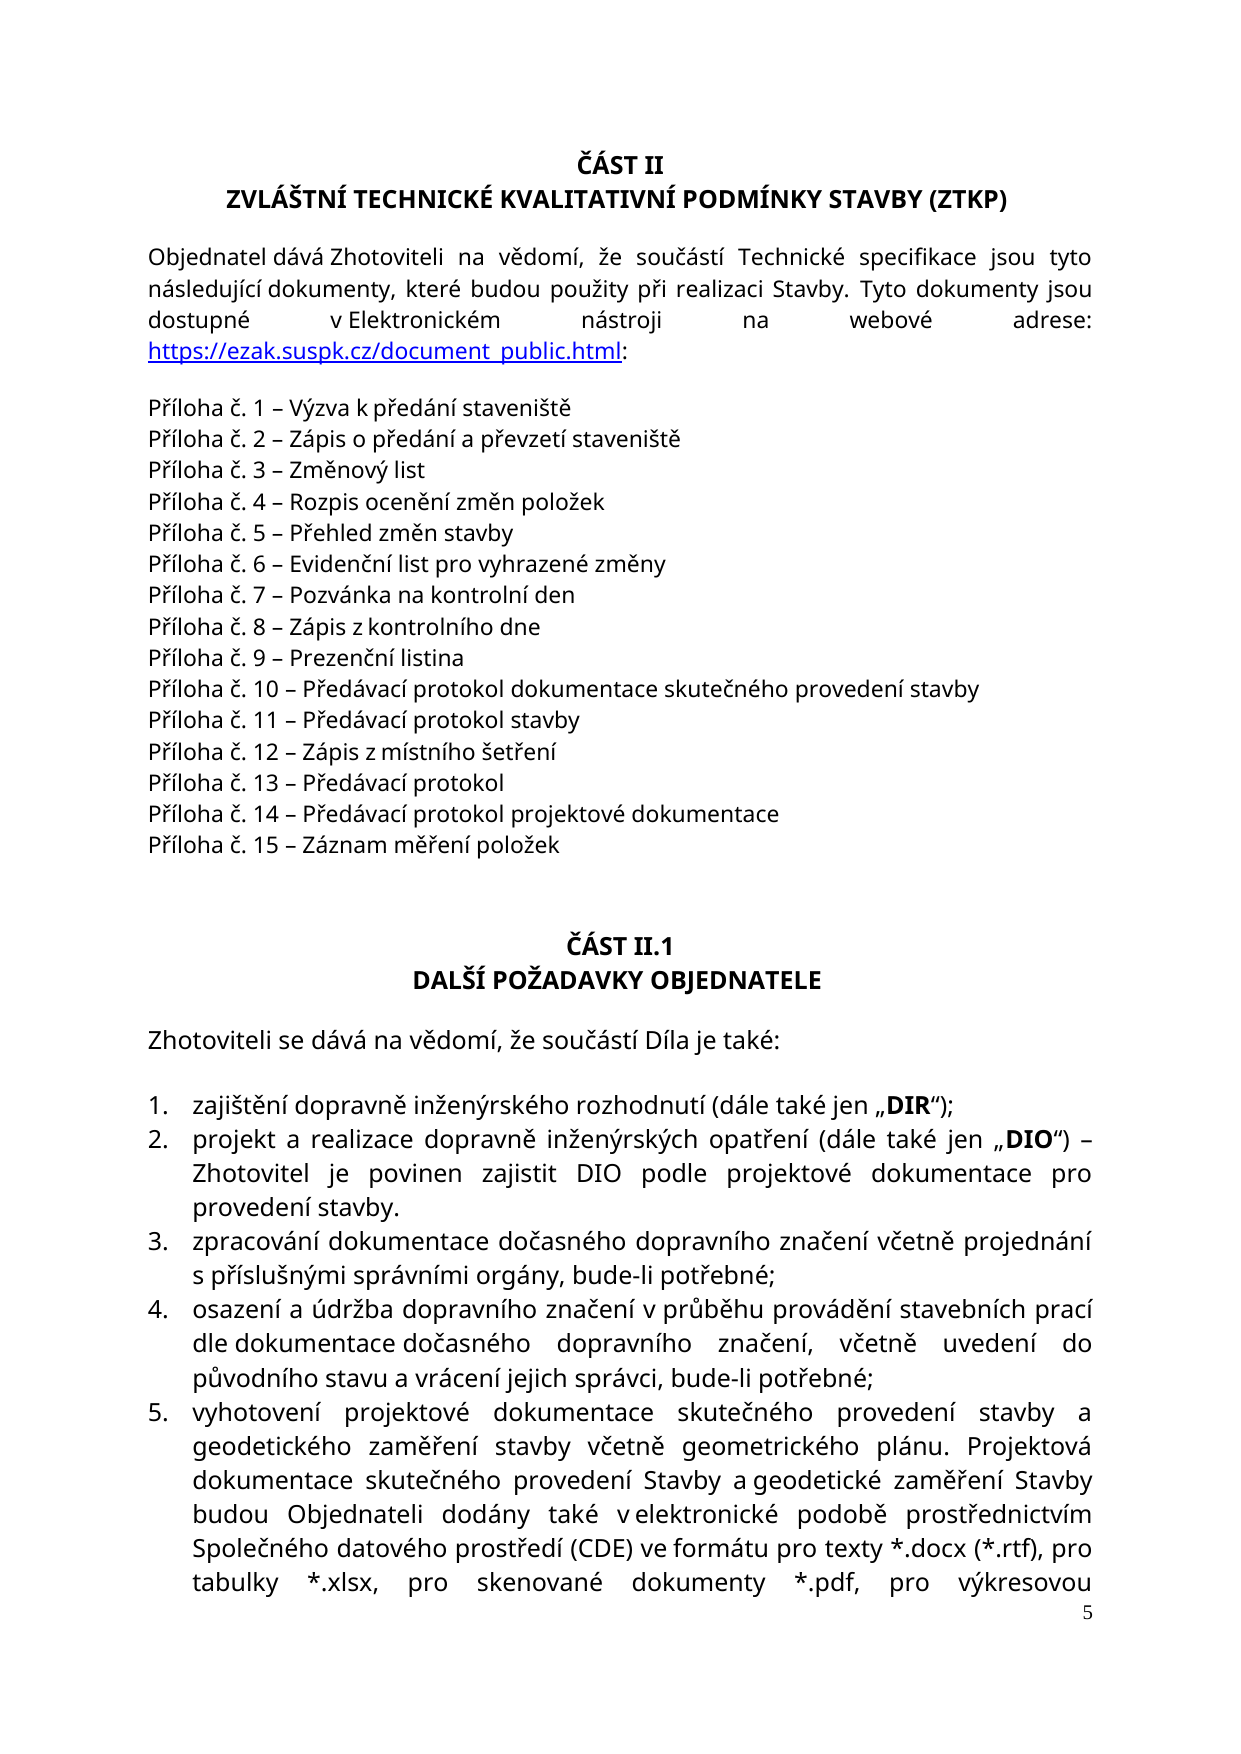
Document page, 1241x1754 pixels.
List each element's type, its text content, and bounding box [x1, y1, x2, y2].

text Příloha č. 5 – Přehled změn stavby [148, 517, 1093, 548]
text Zhotoviteli se dává na vědomí, že součástí Díla je také: [148, 1022, 1093, 1056]
text ČÁST II.1 [148, 929, 1093, 963]
text Příloha č. 15 – Záznam měření položek [148, 829, 1093, 861]
text Příloha č. 10 – Předávací protokol dokumentace skutečného provedení stavby [148, 673, 1093, 704]
text Příloha č. 11 – Předávací protokol stavby [148, 704, 1093, 736]
list osazení a údržba dopravního značení v průběhu provádění stavebních prací dle dokumentace dočasného dopravního značení, včetně uvedení do původního stavu a vrácení jejich správci, bude-li potřebné; [148, 1292, 1093, 1394]
text ČÁST II [148, 148, 1093, 182]
text Příloha č. 2 – Zápis o předání a převzetí staveniště [148, 423, 1093, 454]
text Příloha č. 4 – Rozpis ocenění změn položek [148, 486, 1093, 517]
text ZVLÁŠTNÍ TECHNICKÉ KVALITATIVNÍ PODMÍNKY STAVBY (ZTKP) [148, 182, 1093, 216]
text Příloha č. 14 – Předávací protokol projektové dokumentace [148, 798, 1093, 829]
text Příloha č. 6 – Evidenční list pro vyhrazené změny [148, 548, 1093, 579]
list zpracování dokumentace dočasného dopravního značení včetně projednání s příslušnými správními orgány, bude-li potřebné; [148, 1224, 1093, 1292]
list zajištění dopravně inženýrského rozhodnutí (dále také jen „DIR“); [148, 1088, 1093, 1122]
text Příloha č. 13 – Předávací protokol [148, 767, 1093, 798]
text Příloha č. 7 – Pozvánka na kontrolní den [148, 579, 1093, 611]
text Příloha č. 9 – Prezenční listina [148, 642, 1093, 673]
list projekt a realizace dopravně inženýrských opatření (dále také jen „DIO“) – Zhotovitel je povinen zajistit DIO podle projektové dokumentace pro provedení stavby. [148, 1122, 1093, 1224]
text DALŠÍ POŽADAVKY OBJEDNATELE [148, 963, 1093, 997]
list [148, 1394, 1093, 1599]
text Příloha č. 12 – Zápis z místního šetření [148, 736, 1093, 767]
text Příloha č. 3 – Změnový list [148, 454, 1093, 486]
text Příloha č. 1 – Výzva k předání staveniště [148, 392, 1093, 423]
text Objednatel dává Zhotoviteli na vědomí, že součástí Technické specifikace jsou tyto následující dokumenty, které budou použity při realizaci Stavby. Tyto dokumenty jsou dostupné v Elektronickém nástroji na webové adrese: https://ezak.suspk.cz/document_public.html: [148, 241, 1093, 366]
text Příloha č. 8 – Zápis z kontrolního dne [148, 611, 1093, 642]
